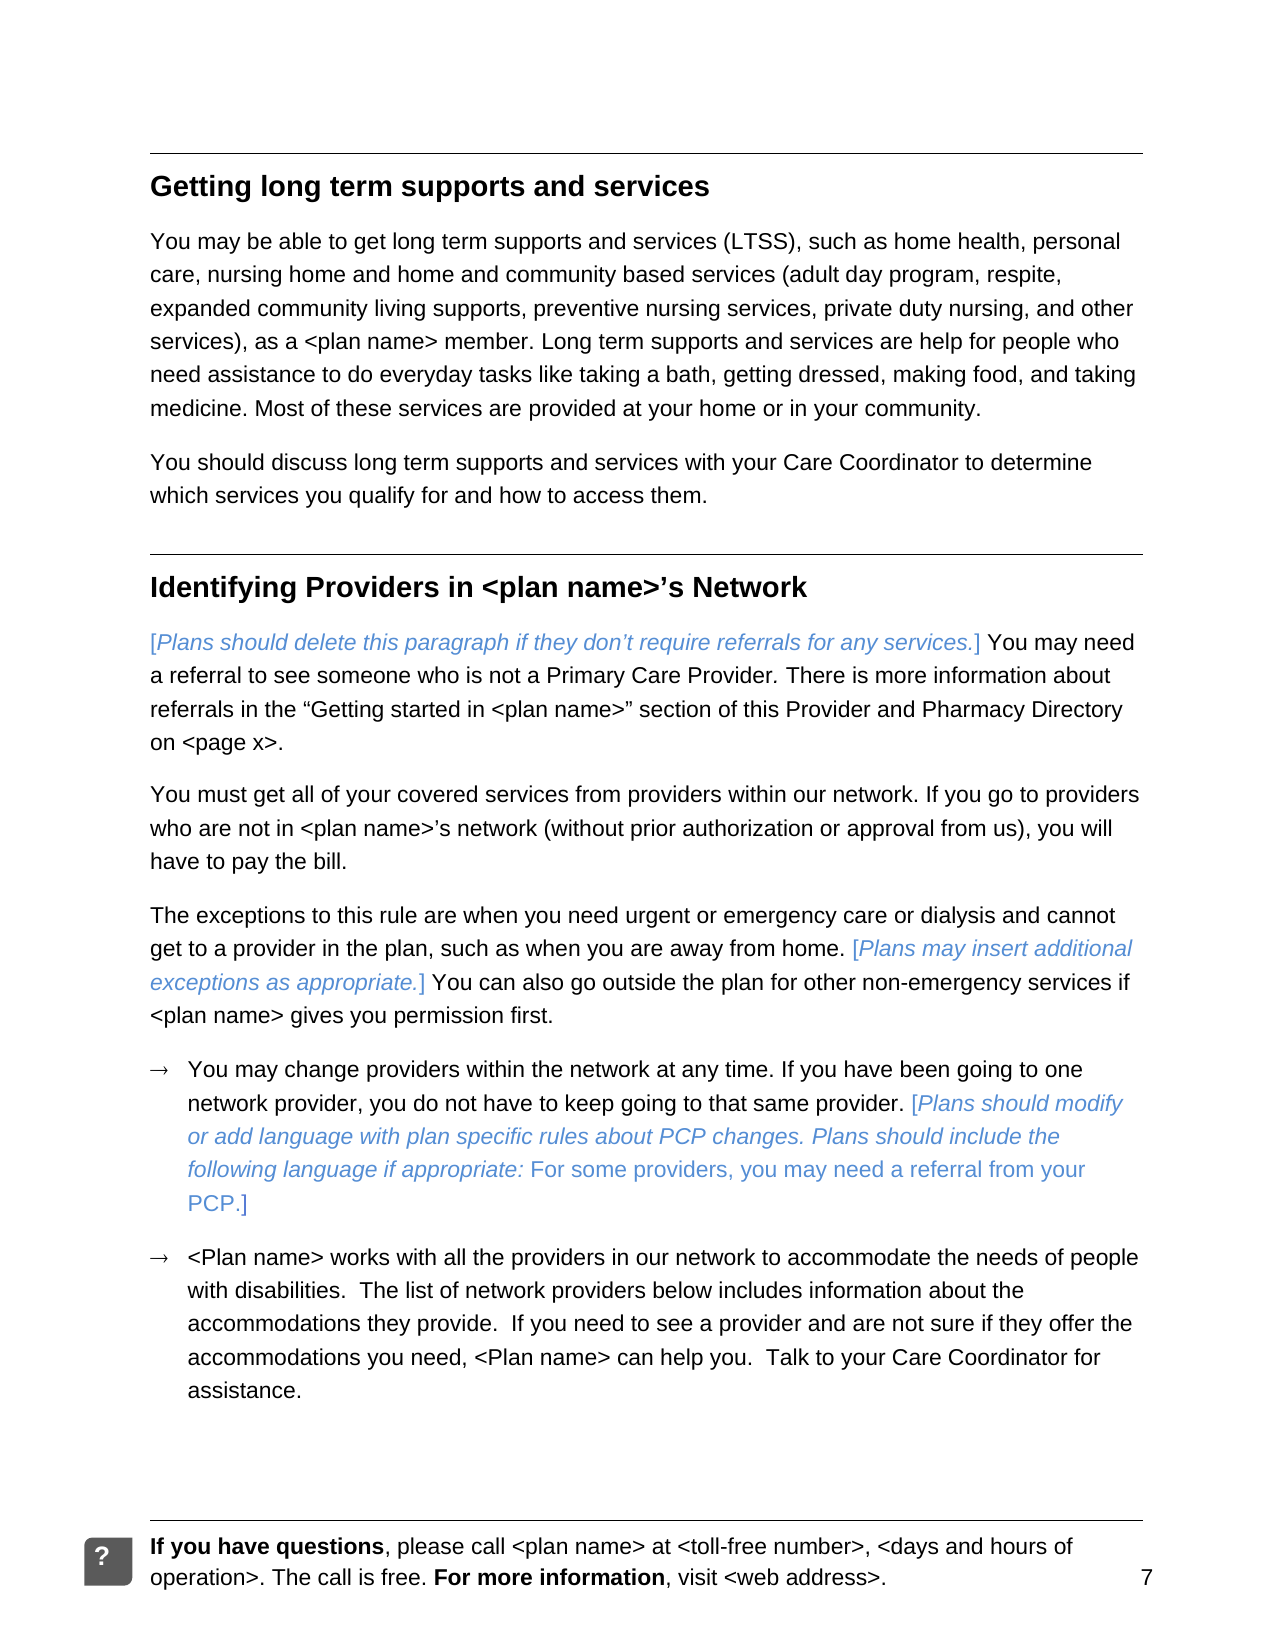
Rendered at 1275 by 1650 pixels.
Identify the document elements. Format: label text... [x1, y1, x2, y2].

text [Plans should delete this paragraph if they don’t require referrals for any services.] You may need a referral to see someone who is not a Primary Care Provider. There is more information about referrals in the “Getting started in <plan name>” section of this Provider and Pharmacy Directory on <page x>. [150, 624, 1143, 757]
text You must get all of your covered services from providers within our network. If you go to providers who are not in <plan name>’s network (without prior authorization or approval from us), you will have to pay the bill. [150, 776, 1143, 876]
list You may change providers within the network at any time. If you have been going to one network provider, you do not have to keep going to that same provider. [Plans should modify or add language with plan specific rules about PCP changes. Plans should include the following language if appropriate: For some providers, you may need a referral from your PCP.] [150, 1051, 1143, 1218]
text The exceptions to this rule are when you need urgent or emergency care or dialysis and cannot get to a provider in the plan, such as when you are away from home. [Plans may insert additional exceptions as appropriate.] You can also go outside the plan for other non-emergency services if <plan name> gives you permission first. [150, 897, 1143, 1030]
text Getting long term supports and services [150, 154, 1143, 204]
list <Plan name> works with all the providers in our network to accommodate the needs of people with disabilities. The list of network providers below includes information about the accommodations they provide. If you need to see a provider and are not sure if they offer the accommodations you need, <Plan name> can help you. Talk to your Care Coordinator for assistance. [150, 1238, 1143, 1405]
text Identifying Providers in <plan name>’s Network [150, 555, 1143, 605]
text You should discuss long term supports and services with your Care Coordinator to determine which services you qualify for and how to access them. [150, 444, 1143, 510]
text You may be able to get long term supports and services (LTSS), such as home health, personal care, nursing home and home and community based services (adult day program, respite, expanded community living supports, preventive nursing services, private duty nursing, and other services), as a <plan name> member. Long term supports and services are help for people who need assistance to do everyday tasks like taking a bath, getting dressed, making food, and taking medicine. Most of these services are provided at your home or in your community. [150, 223, 1143, 423]
